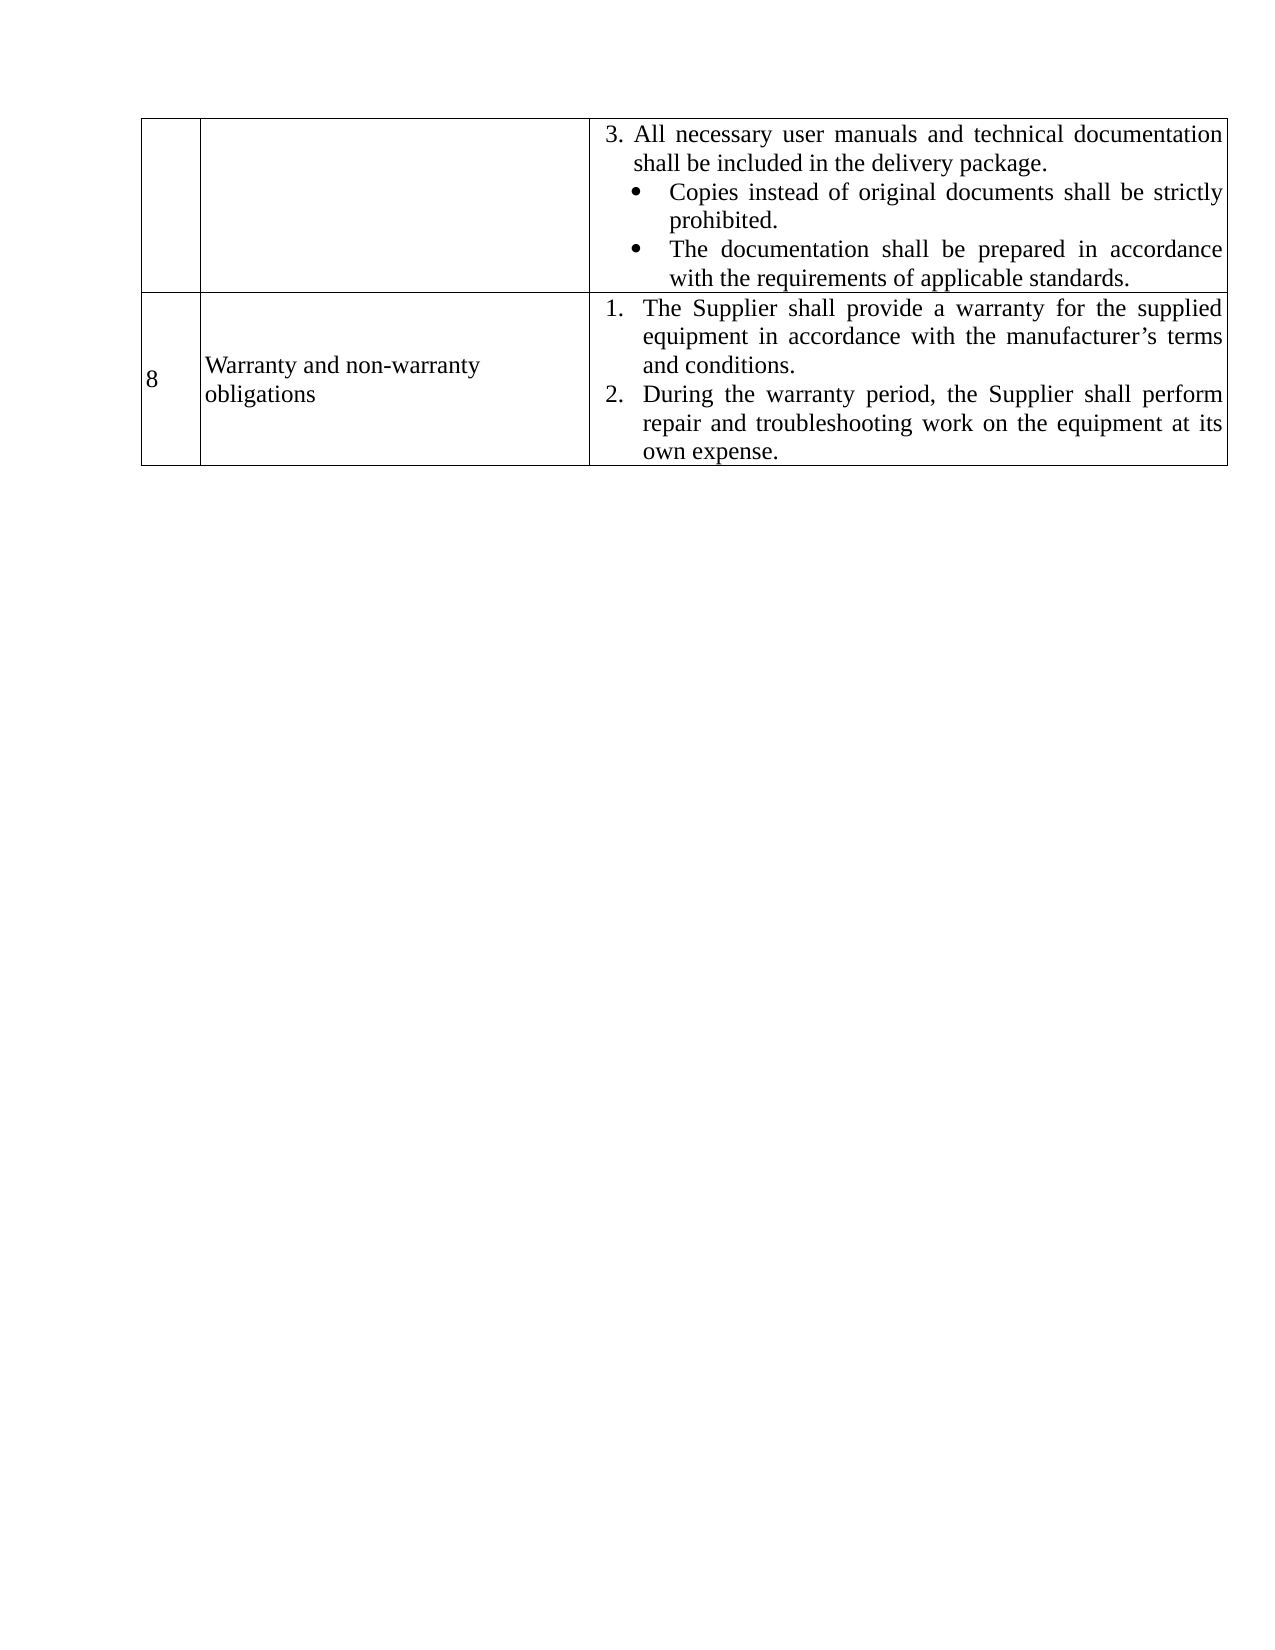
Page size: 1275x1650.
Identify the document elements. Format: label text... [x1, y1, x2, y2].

table_cell The Supplier shall provide a warranty for the supplied equipment in accordance with the manufacturer’s terms and conditions. During the warranty period, the Supplier shall perform repair and troubleshooting work on the equipment at its own expense. [590, 293, 1227, 465]
table_cell Warranty and non-warranty obligations [201, 293, 589, 465]
table_cell 8 [142, 293, 200, 465]
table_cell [590, 119, 1227, 292]
table_cell 7 [142, 119, 200, 292]
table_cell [201, 119, 589, 292]
